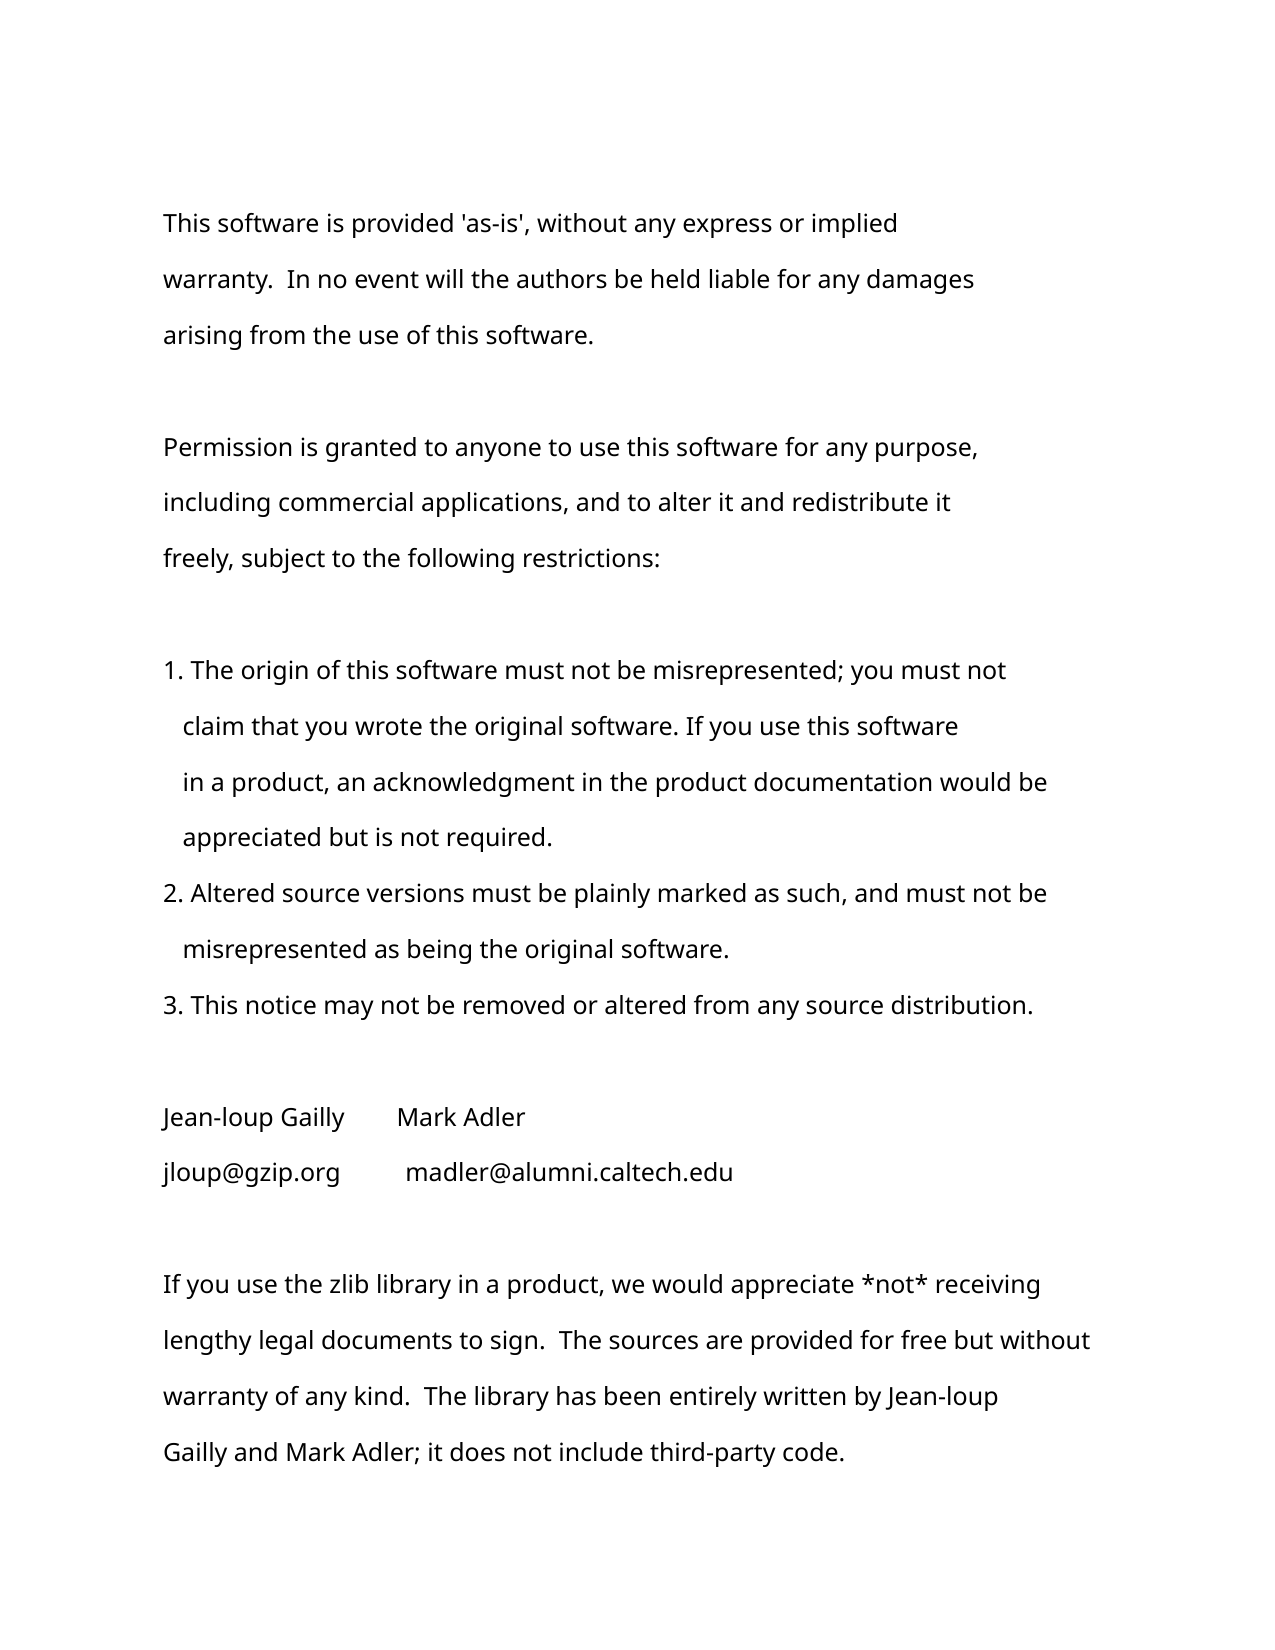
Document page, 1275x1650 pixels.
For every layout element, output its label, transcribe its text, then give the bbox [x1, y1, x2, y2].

text misrepresented as being the original software. [150, 932, 1125, 966]
text This software is provided 'as-is', without any express or implied [150, 206, 1125, 240]
text Gailly and Mark Adler; it does not include third-party code. [150, 1434, 1125, 1468]
text appreciated but is not required. [150, 820, 1125, 854]
text in a product, an acknowledgment in the product documentation would be [150, 764, 1125, 798]
text Permission is granted to anyone to use this software for any purpose, [150, 429, 1125, 463]
text 1. The origin of this software must not be misrepresented; you must not [150, 652, 1125, 687]
text arising from the use of this software. [150, 317, 1125, 352]
text warranty of any kind. The library has been entirely written by Jean-loup [150, 1378, 1125, 1412]
text warranty. In no event will the authors be held liable for any damages [150, 262, 1125, 296]
text 3. This notice may not be removed or altered from any source distribution. [150, 987, 1125, 1022]
text claim that you wrote the original software. If you use this software [150, 708, 1125, 742]
text jloup@gzip.org madler@alumni.caltech.edu [150, 1155, 1125, 1189]
text lengthy legal documents to sign. The sources are provided for free but without [150, 1322, 1125, 1357]
text 2. Altered source versions must be plainly marked as such, and must not be [150, 876, 1125, 910]
text freely, subject to the following restrictions: [150, 541, 1125, 575]
text Jean-loup Gailly Mark Adler [150, 1099, 1125, 1133]
text If you use the zlib library in a product, we would appreciate *not* receiving [150, 1267, 1125, 1301]
text including commercial applications, and to alter it and redistribute it [150, 485, 1125, 519]
